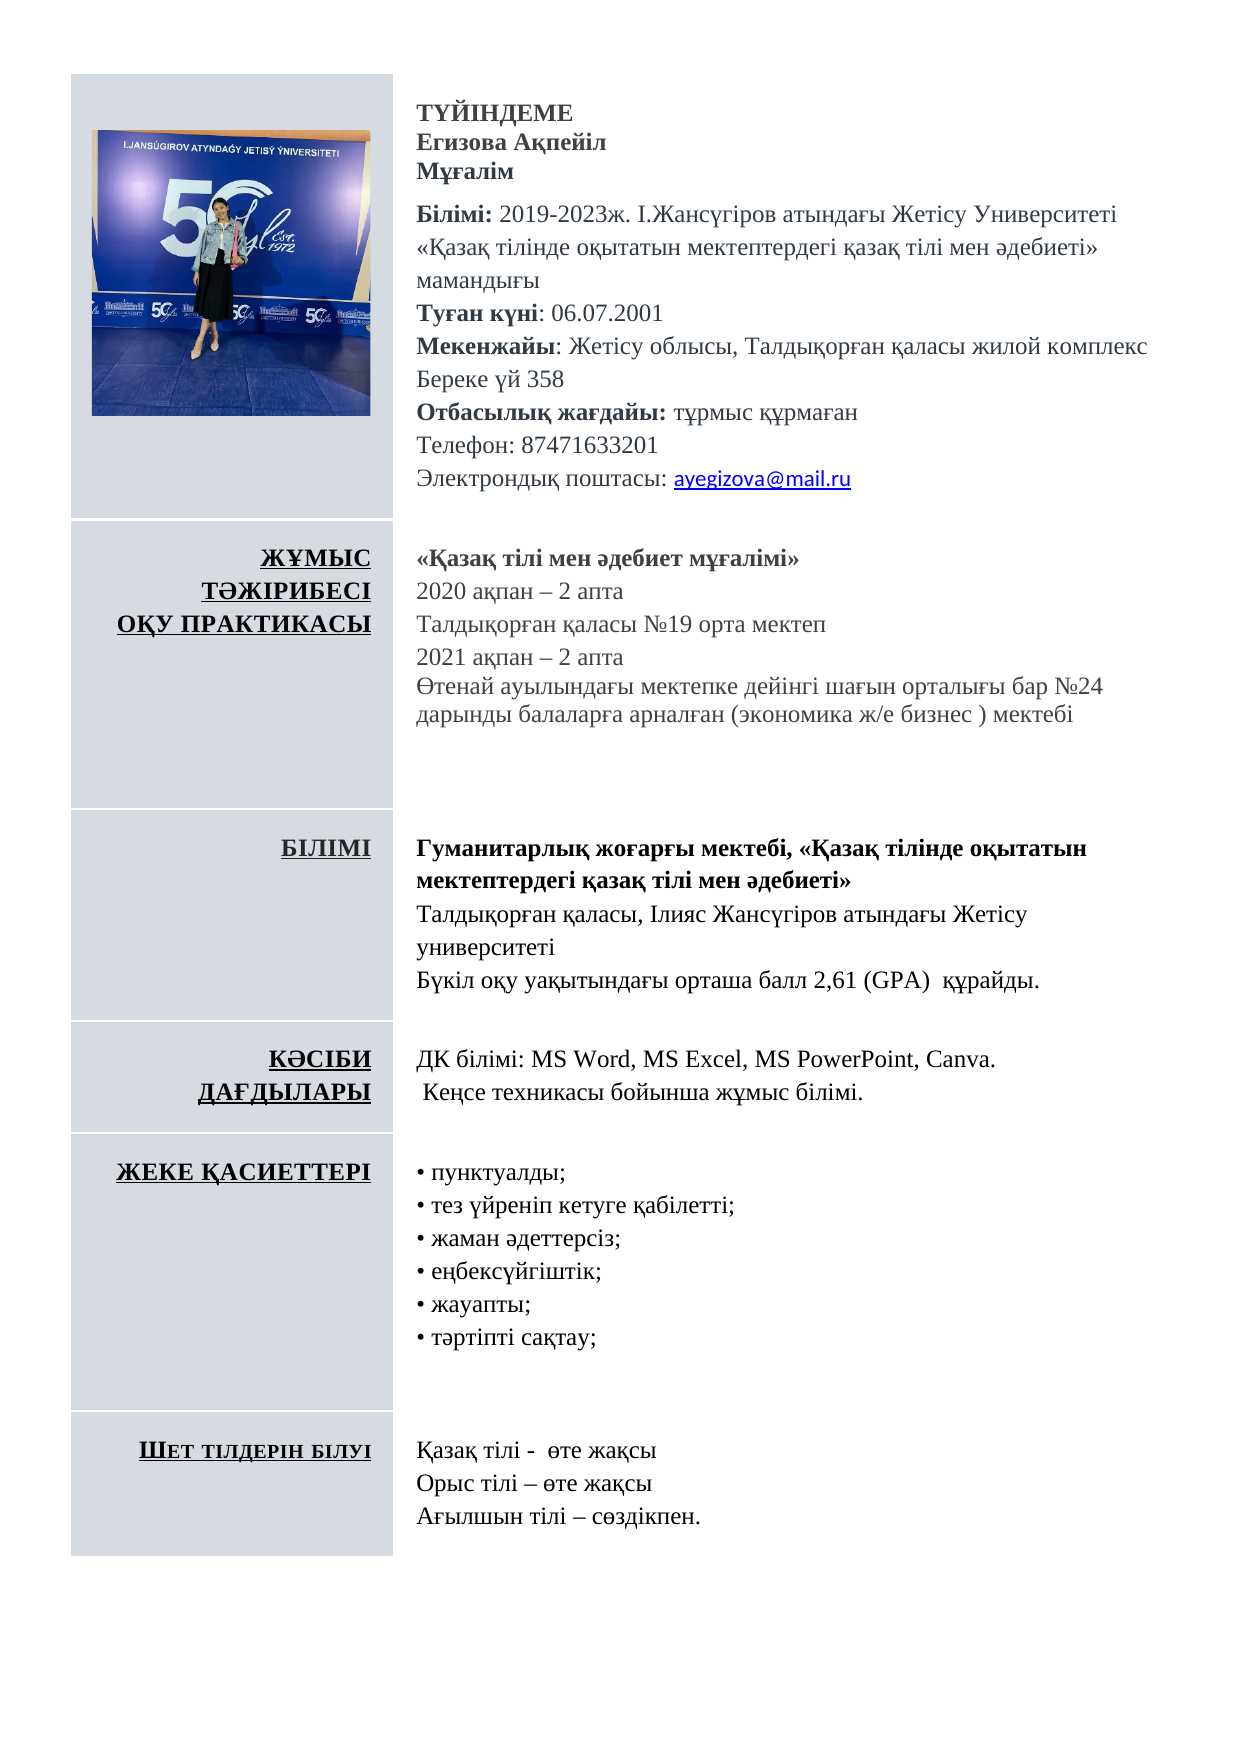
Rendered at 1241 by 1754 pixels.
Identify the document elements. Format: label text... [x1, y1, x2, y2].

table_cell Шет тілдерін білуі [71, 1412, 393, 1556]
table_cell • пунктуалды; • тез үйреніп кетуге қабілетті; • жаман әдеттерсіз; • еңбексүйгіштік; • жауапты; • тәртіпті сақтау; [395, 1134, 1194, 1410]
table_cell ДК білімі: MS Word, MS Excel, MS PowerPoint, Canva. Кеңсе техникасы бойынша жұмыс білімі. [395, 1022, 1194, 1132]
table_cell БІЛІМІ [71, 810, 393, 1020]
table_cell ЖҰМЫС ТӘЖІРИБЕСІ ОҚУ ПРАКТИКАСЫ [71, 521, 393, 808]
table_cell ЖЕКЕ ҚАСИЕТТЕРІ [71, 1134, 393, 1410]
table_cell КӘСІБИ ДАҒДЫЛАРЫ [71, 1022, 393, 1132]
picture [91, 130, 371, 416]
table_header ТҮЙІНДЕМЕ Егизова Ақпейіл Мұғалім Білімі: 2019-2023ж. І.Жансүгіров атындағы Жетісу Университеті «Қазақ тілінде оқытатын мектептердегі қазақ тілі мен әдебиеті» мамандығы Туған күні: 06.07.2001 Мекенжайы: Жетісу облысы, Талдықорған қаласы жилой комплекс Береке үй 358 Отбасылық жағдайы: тұрмыс құрмаған Телефон: 87471633201 Электрондық поштасы: ayegizova@mail.ru [395, 76, 1194, 518]
table_cell Қазақ тілі - өте жақсы Орыс тілі – өте жақсы Ағылшын тілі – сөздікпен. [395, 1412, 1194, 1556]
table_header [71, 74, 393, 518]
table_cell «Қазақ тілі мен әдебиет мұғалімі» 2020 ақпан – 2 апта Талдықорған қаласы №19 орта мектеп 2021 ақпан – 2 апта Өтенай ауылындағы мектепке дейінгі шағын орталығы бар №24 дарынды балаларға арналған (экономика ж/е бизнес ) мектебі [395, 521, 1194, 808]
table_cell Гуманитарлық жоғарғы мектебі, «Қазақ тілінде оқытатын мектептердегі қазақ тілі мен әдебиеті» Талдықорған қаласы, Ілияс Жансүгіров атындағы Жетісу университеті Бүкіл оқу уақытындағы орташа балл 2,61 (GPA) құрайды. [395, 810, 1194, 1020]
